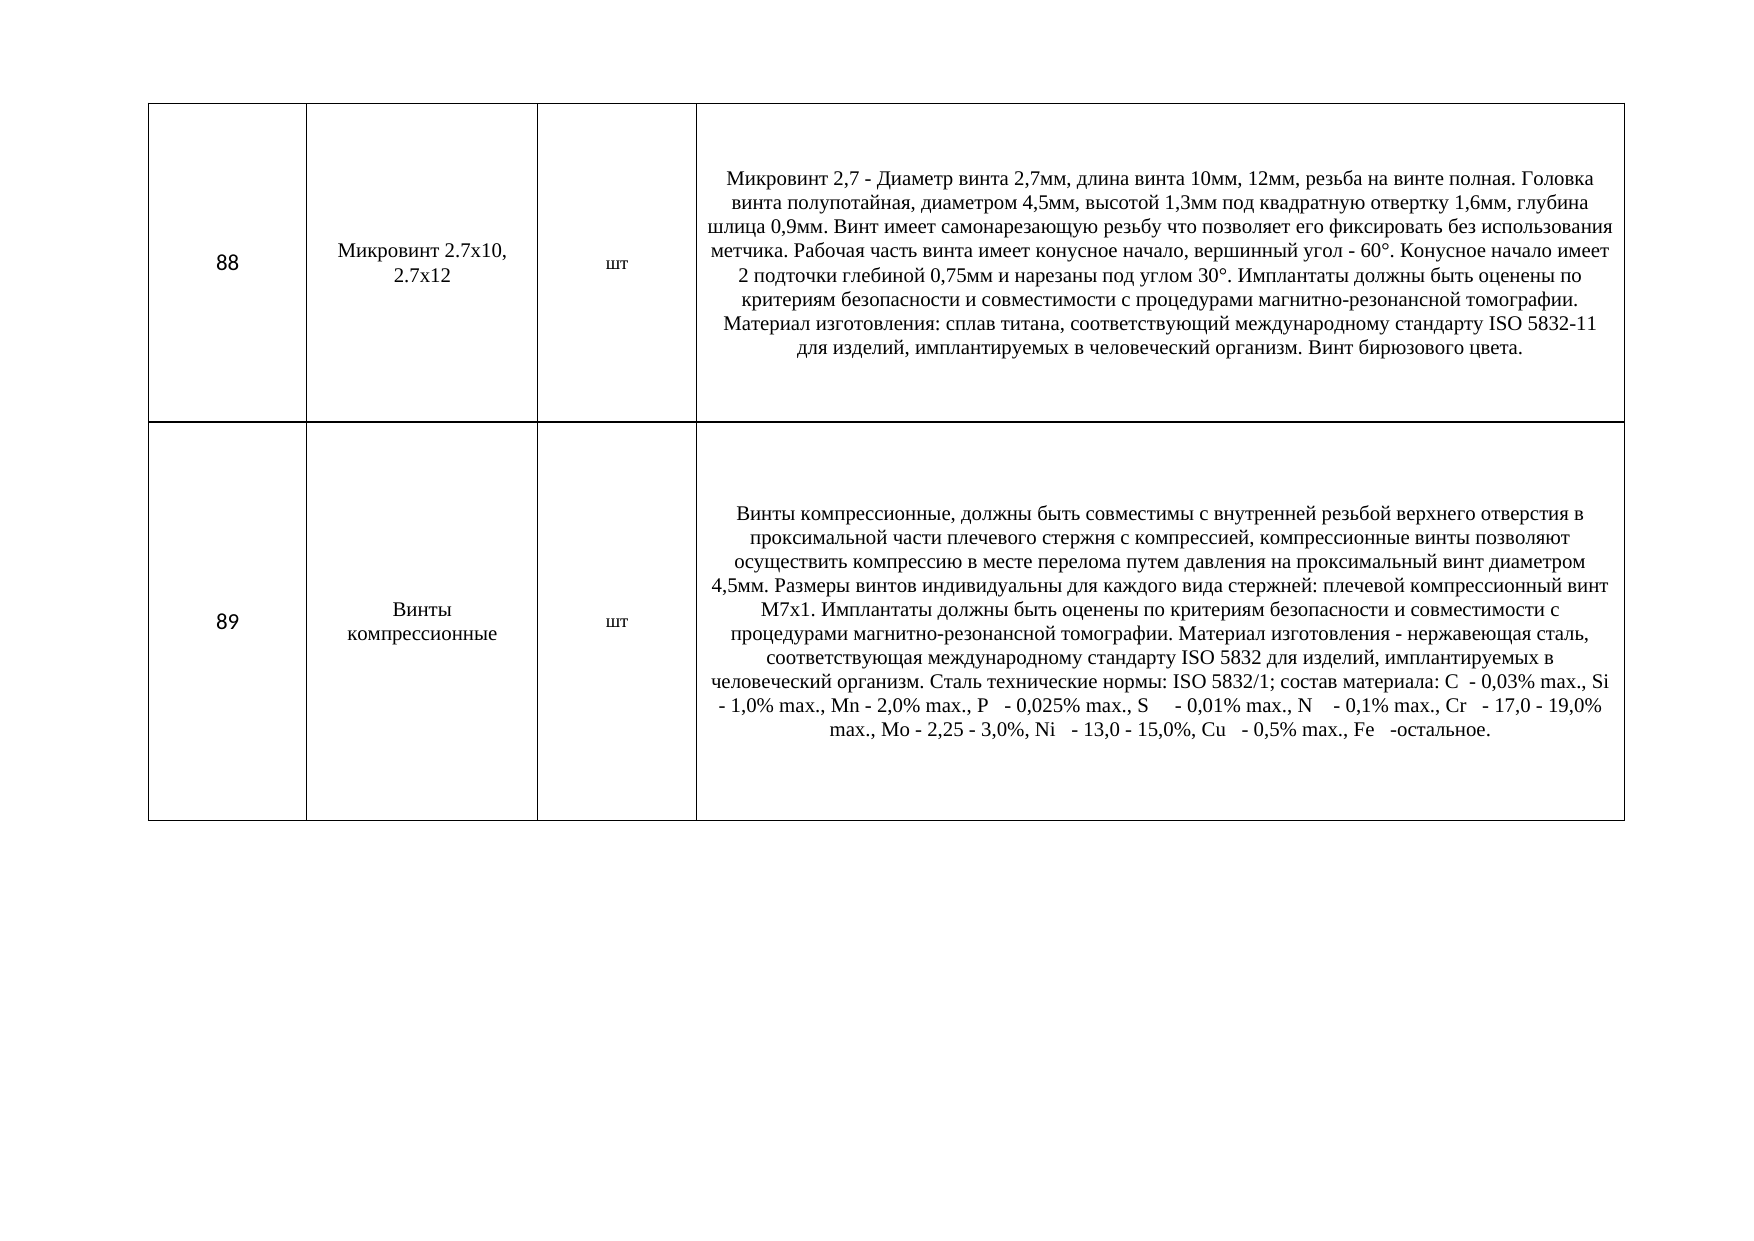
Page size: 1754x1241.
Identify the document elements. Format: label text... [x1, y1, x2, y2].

table_cell 89 [149, 423, 306, 820]
table_cell Микровинт 2,7 - Диаметр винта 2,7мм, длина винта 10мм, 12мм, резьба на винте полная. Головка винта полупотайная, диаметром 4,5мм, высотой 1,3мм под квадратную отвертку 1,6мм, глубина шлица 0,9мм. Винт имеет самонарезающую резьбу что позволяет его фиксировать без использования метчика. Рабочая часть винта имеет конусное начало, вершинный угол - 60°. Конусное начало имеет 2 подточки глебиной 0,75мм и нарезаны под углом 30°. Имплантаты должны быть оценены по критериям безопасности и совместимости с процедурами магнитно-резонансной томографии. Материал изготовления: сплав титана, соответствующий международному стандарту ISO 5832-11 для изделий, имплантируемых в человеческий организм. Винт бирюзового цвета. [697, 104, 1624, 421]
table_cell шт [538, 423, 696, 820]
table_cell шт [538, 104, 696, 421]
table_cell Микровинт 2.7x10, 2.7x12 [307, 104, 537, 421]
table_cell 88 [149, 104, 306, 421]
table_cell Винты компрессионные, должны быть совместимы с внутренней резьбой верхнего отверстия в проксимальной части плечевого стержня с компрессией, компрессионные винты позволяют осуществить компрессию в месте перелома путем давления на проксимальный винт диаметром 4,5мм. Размеры винтов индивидуальны для каждого вида стержней: плечевой компрессионный винт М7х1. Имплантаты должны быть оценены по критериям безопасности и совместимости с процедурами магнитно-резонансной томографии. Материал изготовления - нержавеющая сталь, соответствующая международному стандарту ISO 5832 для изделий, имплантируемых в человеческий организм. Сталь технические нормы: ISO 5832/1; состав материала: C - 0,03% max., Si - 1,0% max., Mn - 2,0% max., P - 0,025% max., S - 0,01% max., N - 0,1% maх., Cr - 17,0 - 19,0% max., Mo - 2,25 - 3,0%, Ni - 13,0 - 15,0%, Cu - 0,5% max., Fe -остальное. [697, 423, 1624, 820]
table_cell Винты компрессионные [307, 423, 537, 820]
